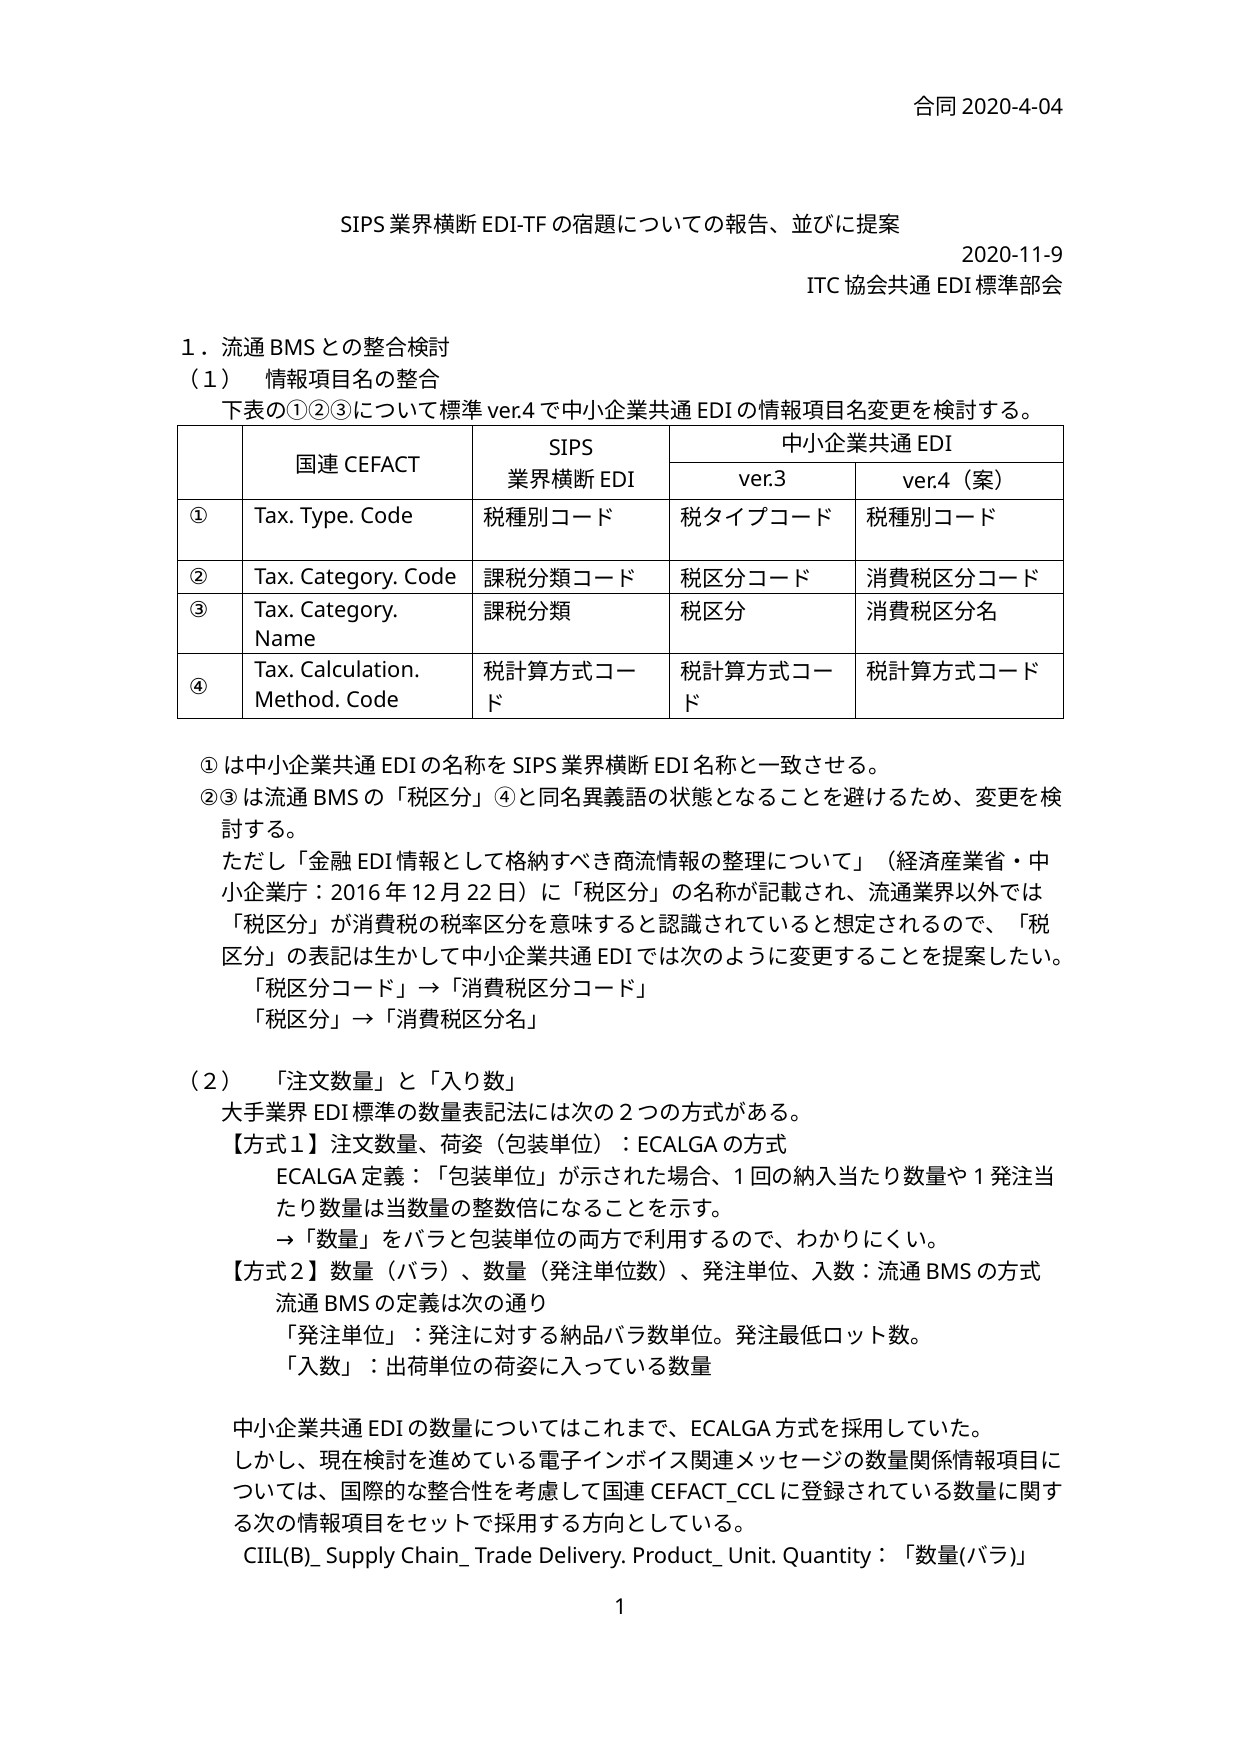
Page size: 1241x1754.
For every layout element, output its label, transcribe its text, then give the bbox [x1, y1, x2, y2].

text SIPS業界横断EDI-TFの宿題についての報告、並びに提案 [177, 207, 1063, 238]
list しかし、現在検討を進めている電子インボイス関連メッセージの数量関係情報項目については、国際的な整合性を考慮して国連CEFACT_CCLに登録されている数量に関する次の情報項目をセットで採用する方向としている。 [232, 1443, 1063, 1538]
list 情報項目名の整合 [177, 362, 1063, 393]
table_cell ver.4（案） [856, 463, 1063, 499]
table_header 国連CEFACT [243, 426, 472, 499]
table_cell ④ [178, 654, 242, 718]
list 「注文数量」と「入り数」 [177, 1064, 1063, 1095]
list 【方式２】数量（バラ）、数量（発注単位数）、発注単位、入数：流通BMSの方式 [221, 1254, 1063, 1286]
table_cell [178, 500, 242, 560]
list 中小企業共通EDIの数量についてはこれまで、ECALGA方式を採用していた。 [232, 1411, 1063, 1443]
list ②③は流通BMSの「税区分」④と同名異義語の状態となることを避けるため、変更を検討する。 [199, 780, 1063, 844]
table_cell 税計算方式コード [856, 654, 1063, 718]
table_cell 消費税区分コード [856, 561, 1063, 593]
list 大手業界EDI標準の数量表記法には次の２つの方式がある。 [221, 1095, 1063, 1127]
list 【方式１】注文数量、荷姿（包装単位）：ECALGAの方式 [221, 1127, 1063, 1159]
list ①は中小企業共通EDIの名称をSIPS業界横断EDI名称と一致させる。 [199, 748, 1063, 780]
list →「数量」をバラと包装単位の両方で利用するので、わかりにくい。 [276, 1222, 1063, 1254]
table_cell Tax. Type. Code [243, 500, 472, 560]
list 「入数」：出荷単位の荷姿に入っている数量 [276, 1349, 1063, 1381]
table_cell ver.3 [670, 463, 855, 499]
list CIIL(B)_ Supply Chain_ Trade Delivery. Product_ Unit. Quantity：「数量(バラ)」 [243, 1538, 1063, 1569]
table_header SIPS 業界横断EDI [473, 426, 669, 499]
table_cell 課税分類 [473, 594, 669, 653]
table_cell 消費税区分名 [856, 594, 1063, 653]
table_cell ③ [178, 594, 242, 653]
table_cell ② [178, 561, 242, 593]
text ITC協会共通EDI標準部会 [177, 268, 1063, 300]
text 2020-11-9 [177, 238, 1063, 268]
table_cell 税タイプコード [670, 500, 855, 560]
table_cell 税種別コード [473, 500, 669, 560]
table_header 中小企業共通EDI [670, 426, 1063, 462]
list 「税区分コード」→「消費税区分コード」 [221, 971, 1063, 1002]
table_cell 税区分 [670, 594, 855, 653]
list 流通BMSの定義は次の通り [276, 1286, 1063, 1318]
table_cell 税区分コード [670, 561, 855, 593]
table_cell Tax. Category. Code [243, 561, 472, 593]
list 「税区分」→「消費税区分名」 [243, 1002, 1063, 1034]
table_cell 税計算方式コード [670, 654, 855, 718]
text １．流通BMSとの整合検討 [177, 330, 1063, 362]
table_header [178, 426, 242, 499]
list 「発注単位」：発注に対する納品バラ数単位。発注最低ロット数。 [276, 1318, 1063, 1349]
list ECALGA定義：「包装単位」が示された場合、1回の納入当たり数量や1発注当たり数量は当数量の整数倍になることを示す。 [276, 1159, 1063, 1222]
table_cell 課税分類コード [473, 561, 669, 593]
table_cell 税種別コード [856, 500, 1063, 560]
table_cell Tax. Category. Name [243, 594, 472, 653]
table_cell Tax. Calculation. Method. Code [243, 654, 472, 718]
list 下表の①②③について標準ver.4で中小企業共通EDIの情報項目名変更を検討する。 [221, 393, 1063, 425]
table_cell 税計算方式コード [473, 654, 669, 718]
list ただし「金融EDI情報として格納すべき商流情報の整理について」（経済産業省・中小企業庁：2016年12月22日）に「税区分」の名称が記載され、流通業界以外では「税区分」が消費税の税率区分を意味すると認識されていると想定されるので、「税区分」の表記は生かして中小企業共通EDIでは次のように変更することを提案したい。 [221, 844, 1063, 971]
